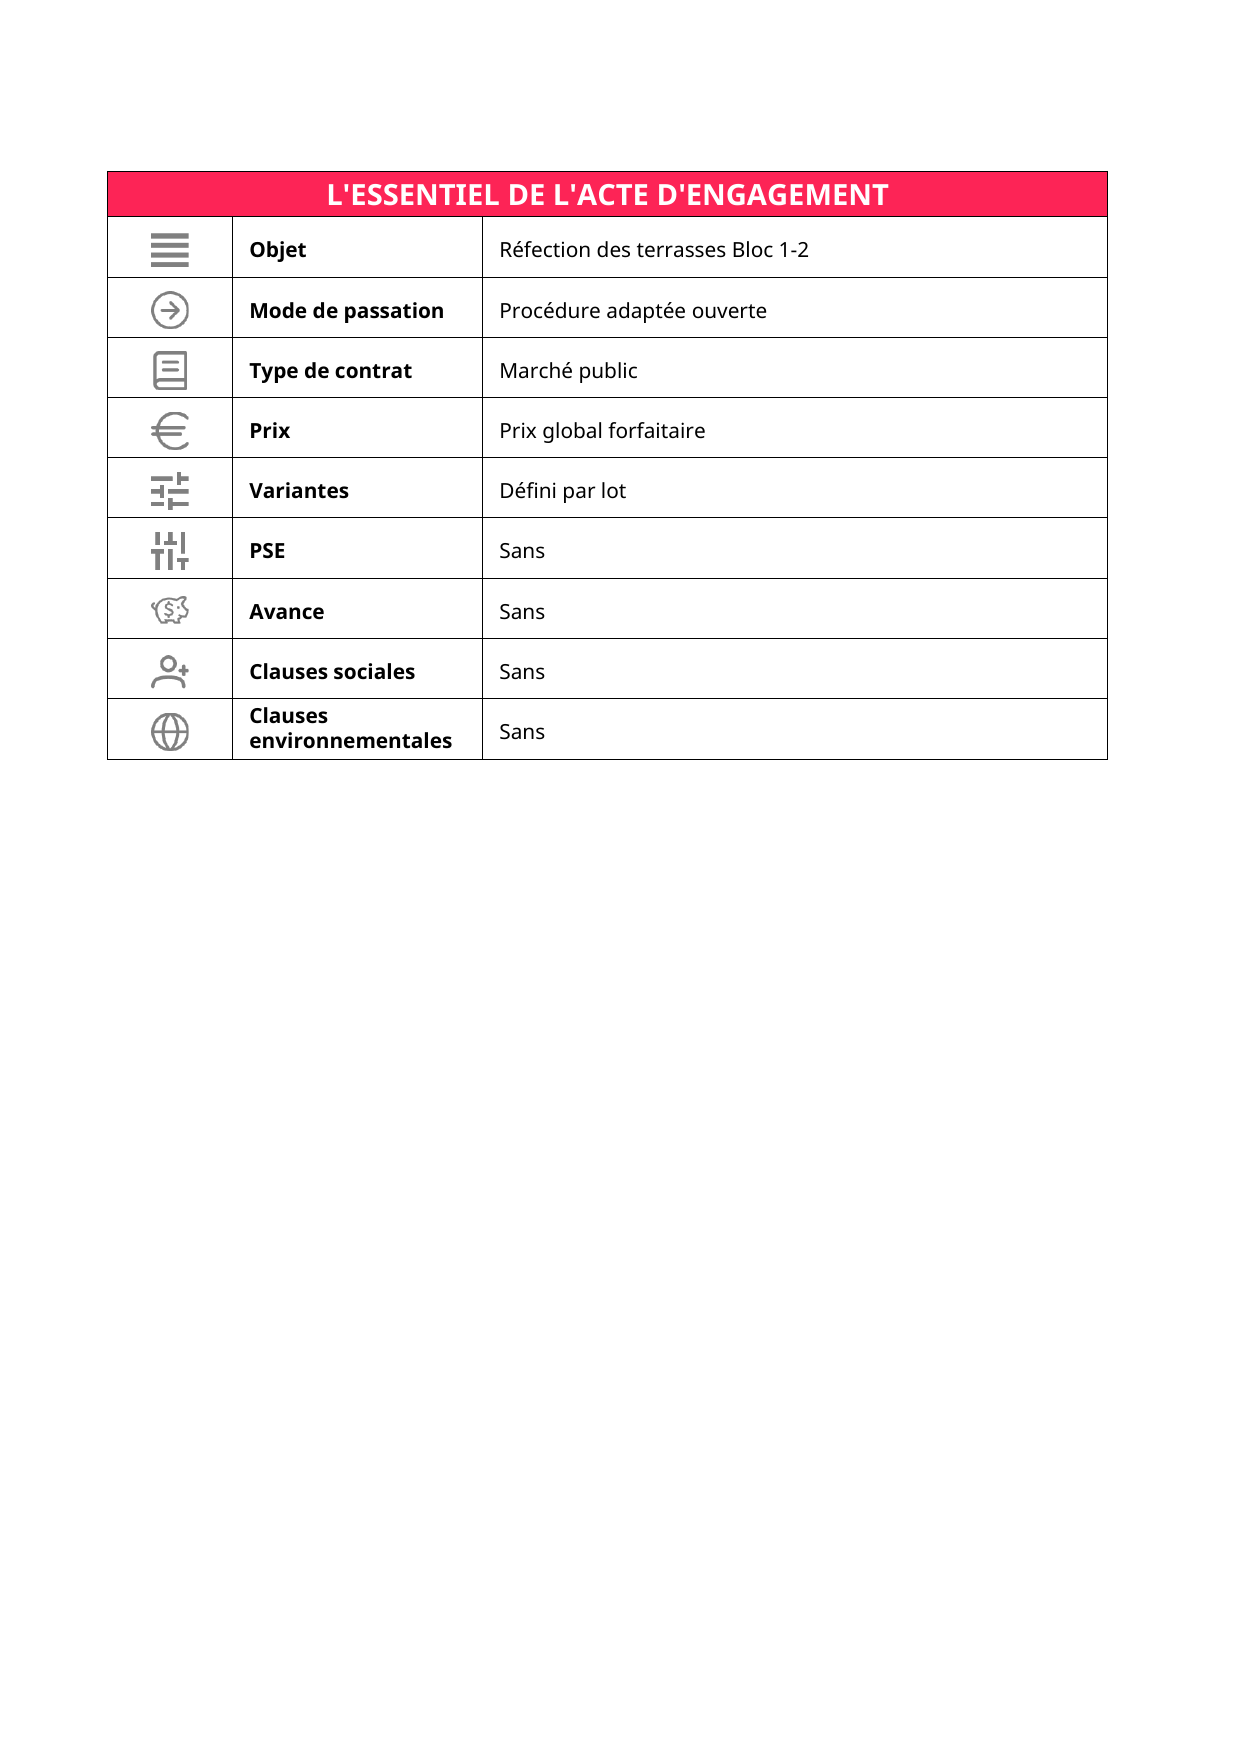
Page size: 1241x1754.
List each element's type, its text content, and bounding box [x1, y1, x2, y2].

table_cell Marché public [483, 338, 1107, 397]
table_cell Clauses sociales [233, 639, 482, 698]
picture [151, 652, 189, 691]
picture [151, 596, 189, 624]
table_cell [108, 699, 232, 759]
table_cell Variantes [233, 458, 482, 517]
table_cell [108, 518, 232, 577]
table_cell Sans [483, 699, 1107, 759]
table_cell Défini par lot [483, 458, 1107, 517]
picture [151, 351, 189, 390]
table_cell Réfection des terrasses Bloc 1-2 [483, 217, 1107, 276]
table_cell Procédure adaptée ouverte [483, 278, 1107, 337]
picture [151, 412, 189, 450]
table_cell [108, 458, 232, 517]
table_cell [108, 398, 232, 457]
table_cell Type de contrat [233, 338, 482, 397]
table_header L'ESSENTIEL DE L'ACTE D'ENGAGEMENT [108, 172, 1107, 216]
table_cell [108, 338, 232, 397]
table_cell Prix global forfaitaire [483, 398, 1107, 457]
table_cell [108, 278, 232, 337]
table_cell [108, 217, 232, 276]
picture [151, 713, 189, 751]
table_cell Mode de passation [233, 278, 482, 337]
picture [151, 291, 189, 329]
table_cell Clauses environnementales [233, 699, 482, 759]
table_cell Objet [233, 217, 482, 276]
table_cell Prix [233, 398, 482, 457]
table_cell [108, 579, 232, 638]
table_cell [108, 639, 232, 698]
picture [151, 532, 189, 570]
picture [151, 472, 189, 510]
table_cell Sans [483, 579, 1107, 638]
table_cell PSE [233, 518, 482, 577]
table_cell Sans [483, 518, 1107, 577]
picture [151, 231, 189, 269]
table_cell Sans [483, 639, 1107, 698]
table_cell Avance [233, 579, 482, 638]
